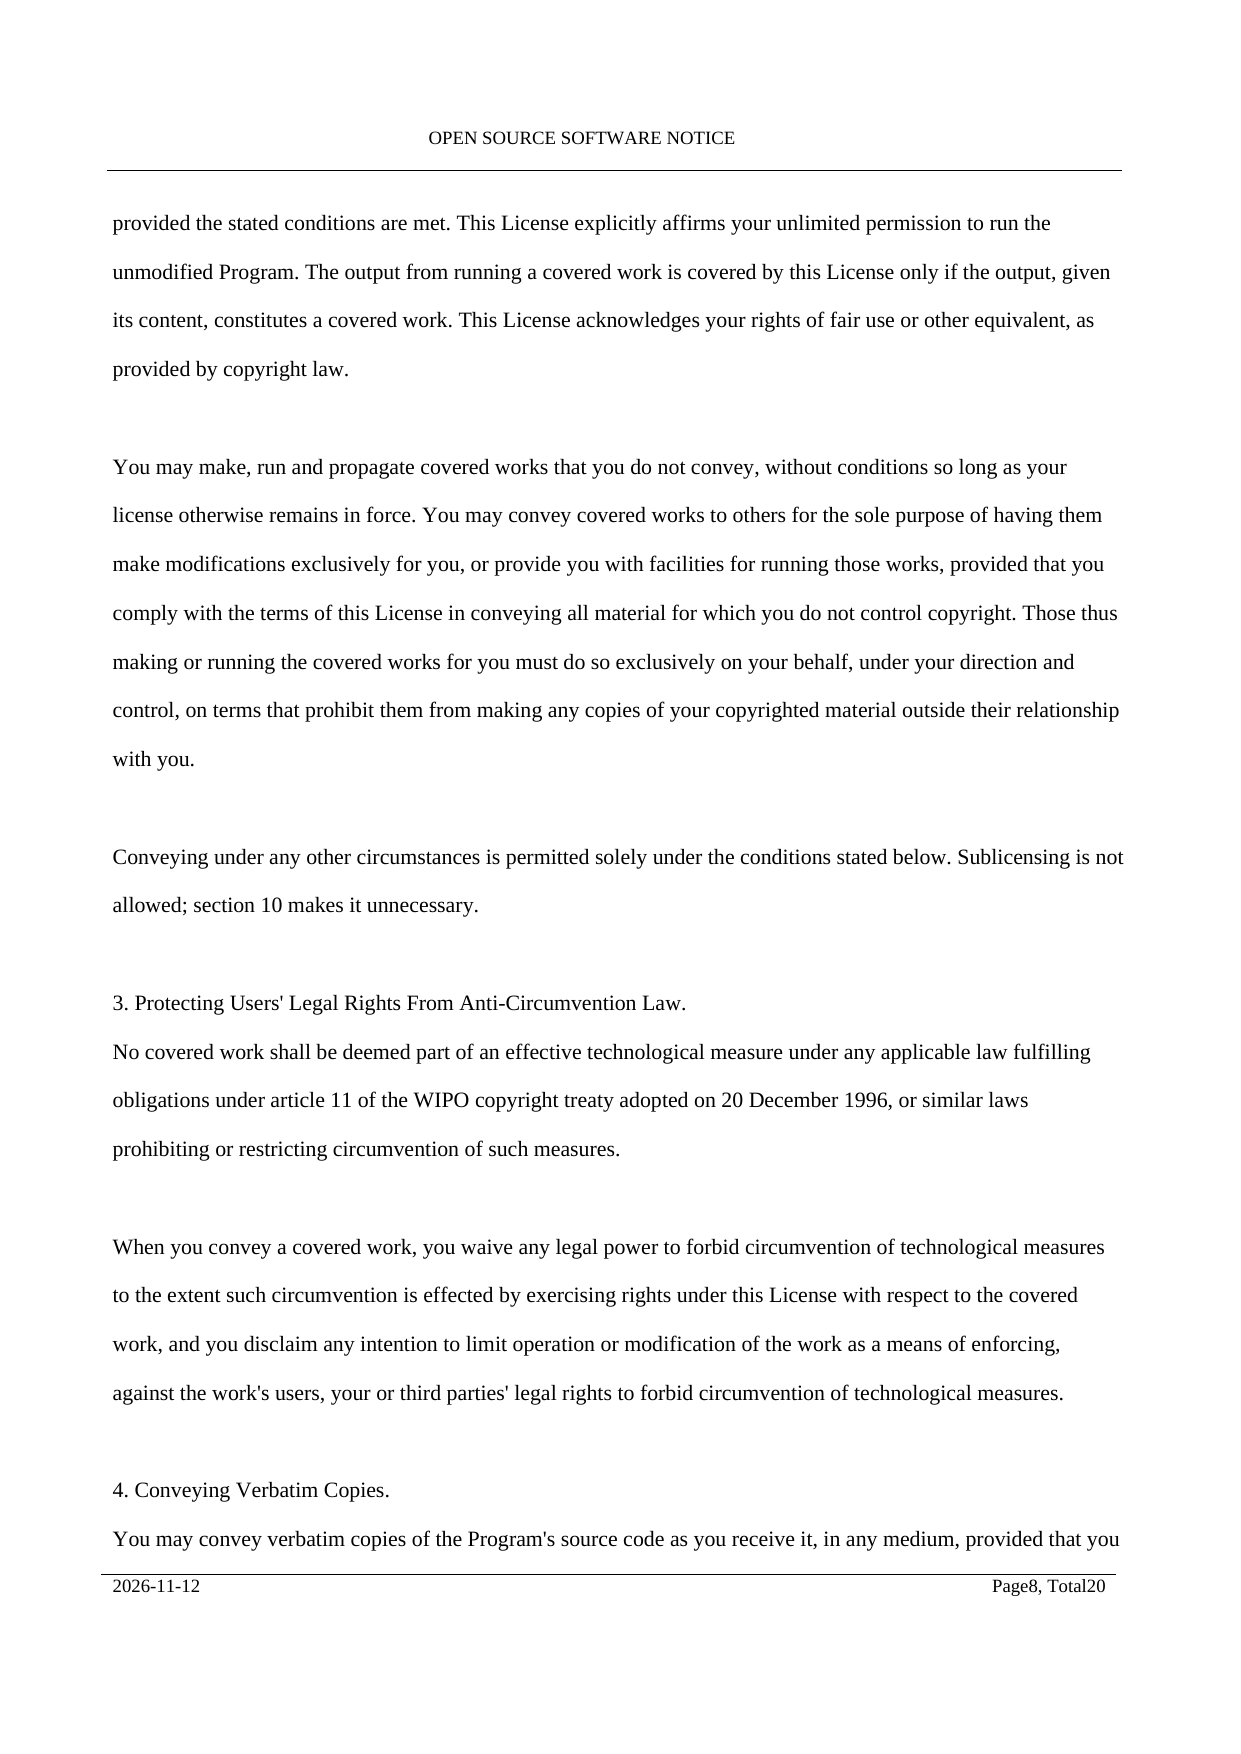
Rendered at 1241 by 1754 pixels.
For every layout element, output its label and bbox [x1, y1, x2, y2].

text [112, 206, 1128, 1555]
